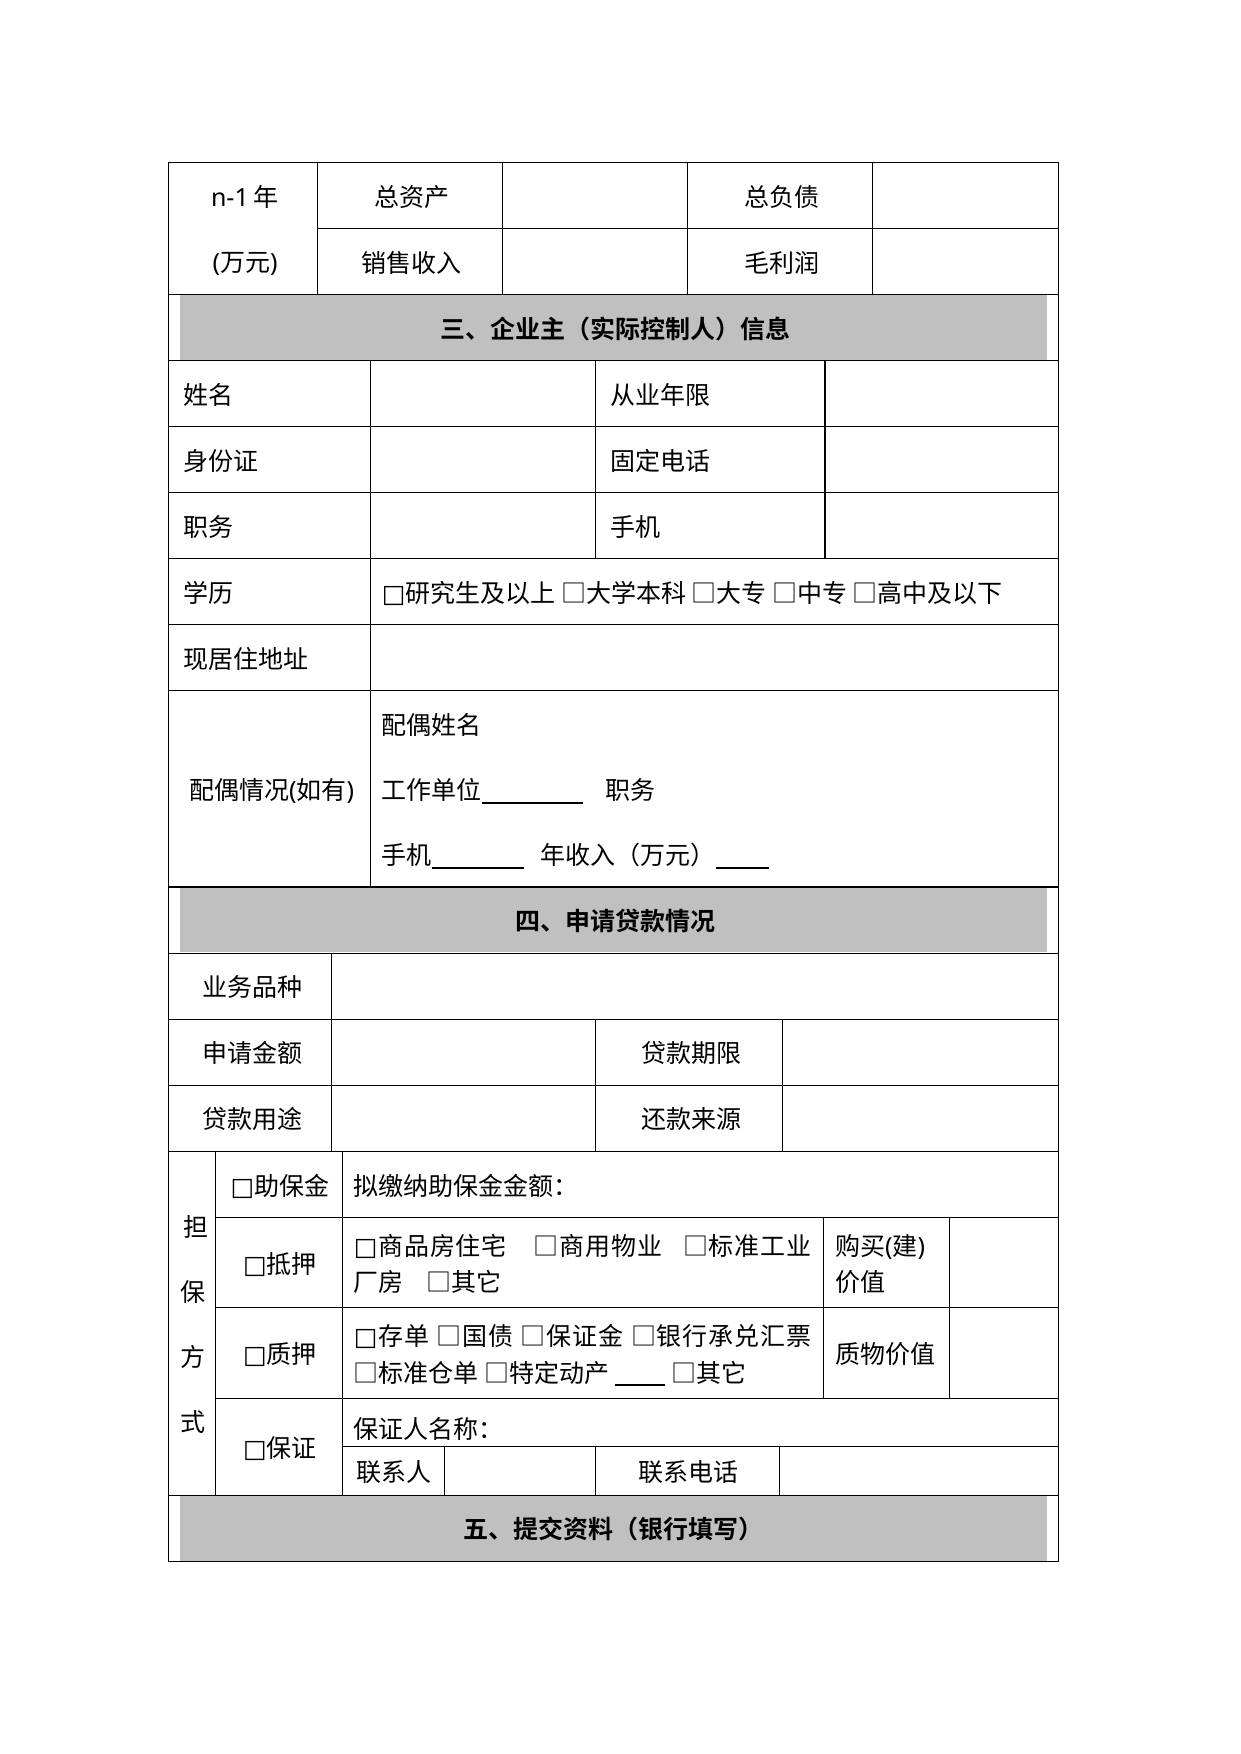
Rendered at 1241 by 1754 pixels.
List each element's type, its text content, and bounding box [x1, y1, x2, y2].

table_cell n-1年 (万元) [169, 163, 317, 294]
table_cell □商品房住宅 □商用物业 □标准工业厂房 □其它 [343, 1218, 823, 1307]
table_cell [873, 229, 1058, 294]
table_cell 现居住地址 [169, 625, 370, 690]
table_cell [826, 427, 1058, 492]
table_cell [783, 1086, 1058, 1151]
table_cell [503, 229, 687, 294]
table_cell [332, 1020, 595, 1084]
table_cell [371, 493, 595, 558]
table_cell 联系电话 [596, 1447, 779, 1494]
table_cell 担保方式 [169, 1152, 215, 1494]
table_cell □研究生及以上 □大学本科 □大专 □中专 □高中及以下 [371, 559, 1058, 624]
table_cell [503, 163, 687, 228]
table_cell [826, 361, 1058, 426]
table_cell 业务品种 [169, 954, 331, 1018]
table_cell □质押 [216, 1308, 342, 1398]
table_cell [445, 1447, 595, 1494]
table_cell 职务 [169, 493, 370, 558]
table_cell [332, 954, 1058, 1018]
table_cell 质物价值 [824, 1308, 949, 1398]
table_cell [783, 1020, 1058, 1084]
table_cell 总负债 [688, 163, 872, 228]
table_cell 还款来源 [596, 1086, 782, 1151]
table_cell □保证 [216, 1399, 342, 1494]
table_cell [371, 361, 595, 426]
table_cell 贷款用途 [169, 1086, 331, 1151]
table_cell 保证人名称： [343, 1399, 1058, 1446]
table_cell [780, 1447, 1058, 1494]
table_cell [332, 1086, 595, 1151]
table_cell [371, 427, 595, 492]
table_cell [950, 1308, 1058, 1398]
table_cell [826, 493, 1058, 558]
table_cell 从业年限 [596, 361, 824, 426]
table_cell 购买(建)价值 [824, 1218, 949, 1307]
table_cell 身份证 [169, 427, 370, 492]
table_cell 申请金额 [169, 1020, 331, 1084]
table_cell 姓名 [169, 361, 370, 426]
table_cell 手机 [596, 493, 824, 558]
table_cell 总资产 [318, 163, 502, 228]
table_cell 配偶姓名 工作单位 职务 手机 年收入（万元） [371, 691, 1058, 886]
table_cell □抵押 [216, 1218, 342, 1307]
table_cell 销售收入 [318, 229, 502, 294]
table_cell □存单 □国债 □保证金 □银行承兑汇票 □标准仓单 □特定动产 □其它 [343, 1308, 823, 1398]
table_cell 拟缴纳助保金金额： [343, 1152, 1058, 1217]
table_cell 固定电话 [596, 427, 824, 492]
table_cell □助保金 [216, 1152, 342, 1217]
table_cell 联系人 [343, 1447, 444, 1494]
table_cell [371, 625, 1058, 690]
table_cell [950, 1218, 1058, 1307]
table_cell 贷款期限 [596, 1020, 782, 1084]
table_cell 学历 [169, 559, 370, 624]
table_cell 配偶情况(如有) [169, 691, 370, 886]
table_cell 毛利润 [688, 229, 872, 294]
table_cell [873, 163, 1058, 228]
